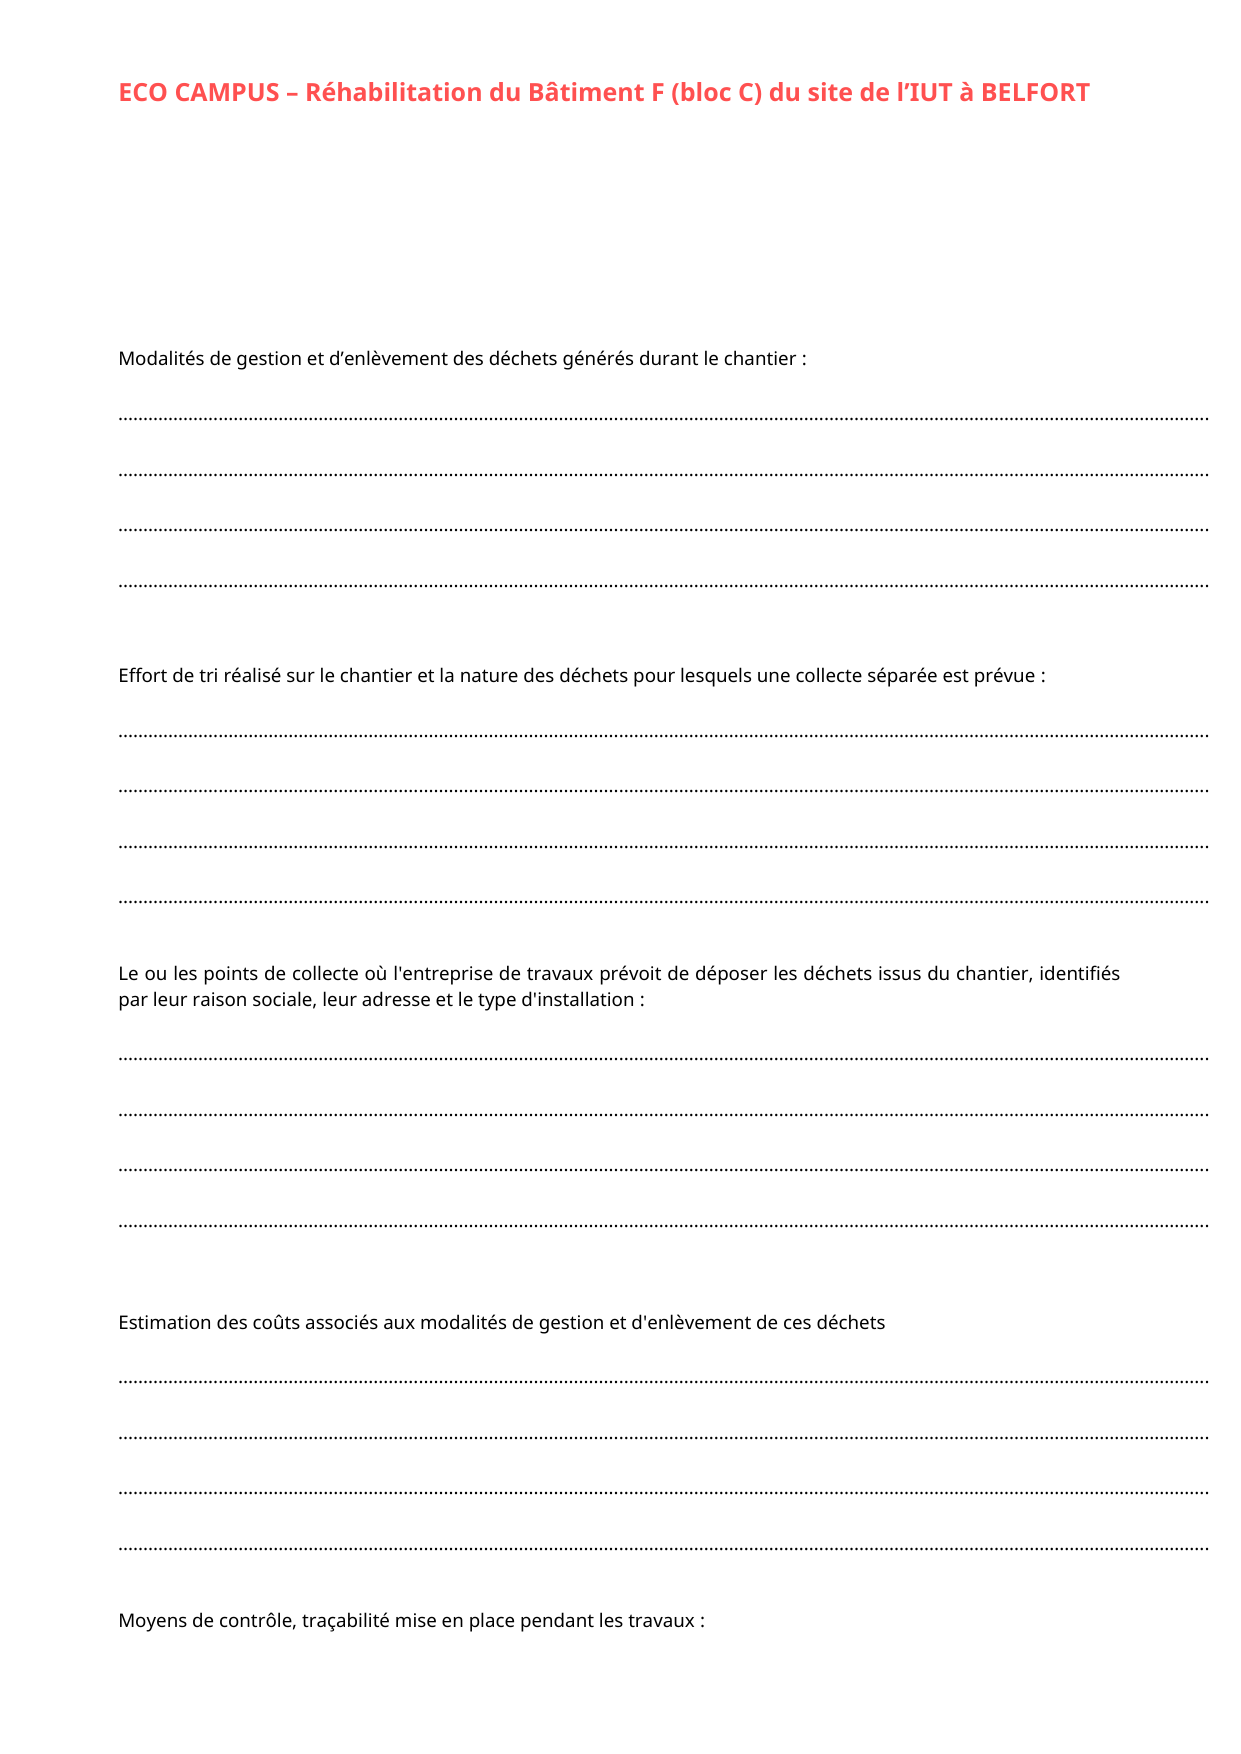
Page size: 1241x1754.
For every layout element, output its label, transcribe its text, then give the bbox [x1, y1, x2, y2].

text Effort de tri réalisé sur le chantier et la nature des déchets pour lesquels une collecte séparée est prévue : [118, 662, 1122, 688]
text Moyens de contrôle, traçabilité mise en place pendant les travaux : [118, 1607, 1122, 1632]
text Modalités de gestion et d’enlèvement des déchets générés durant le chantier : [118, 346, 1122, 371]
text Estimation des coûts associés aux modalités de gestion et d'enlèvement de ces déchets [118, 1309, 1122, 1334]
text Le ou les points de collecte où l'entreprise de travaux prévoit de déposer les déchets issus du chantier, identifiés par leur raison sociale, leur adresse et le type d'installation : [118, 960, 1122, 1011]
